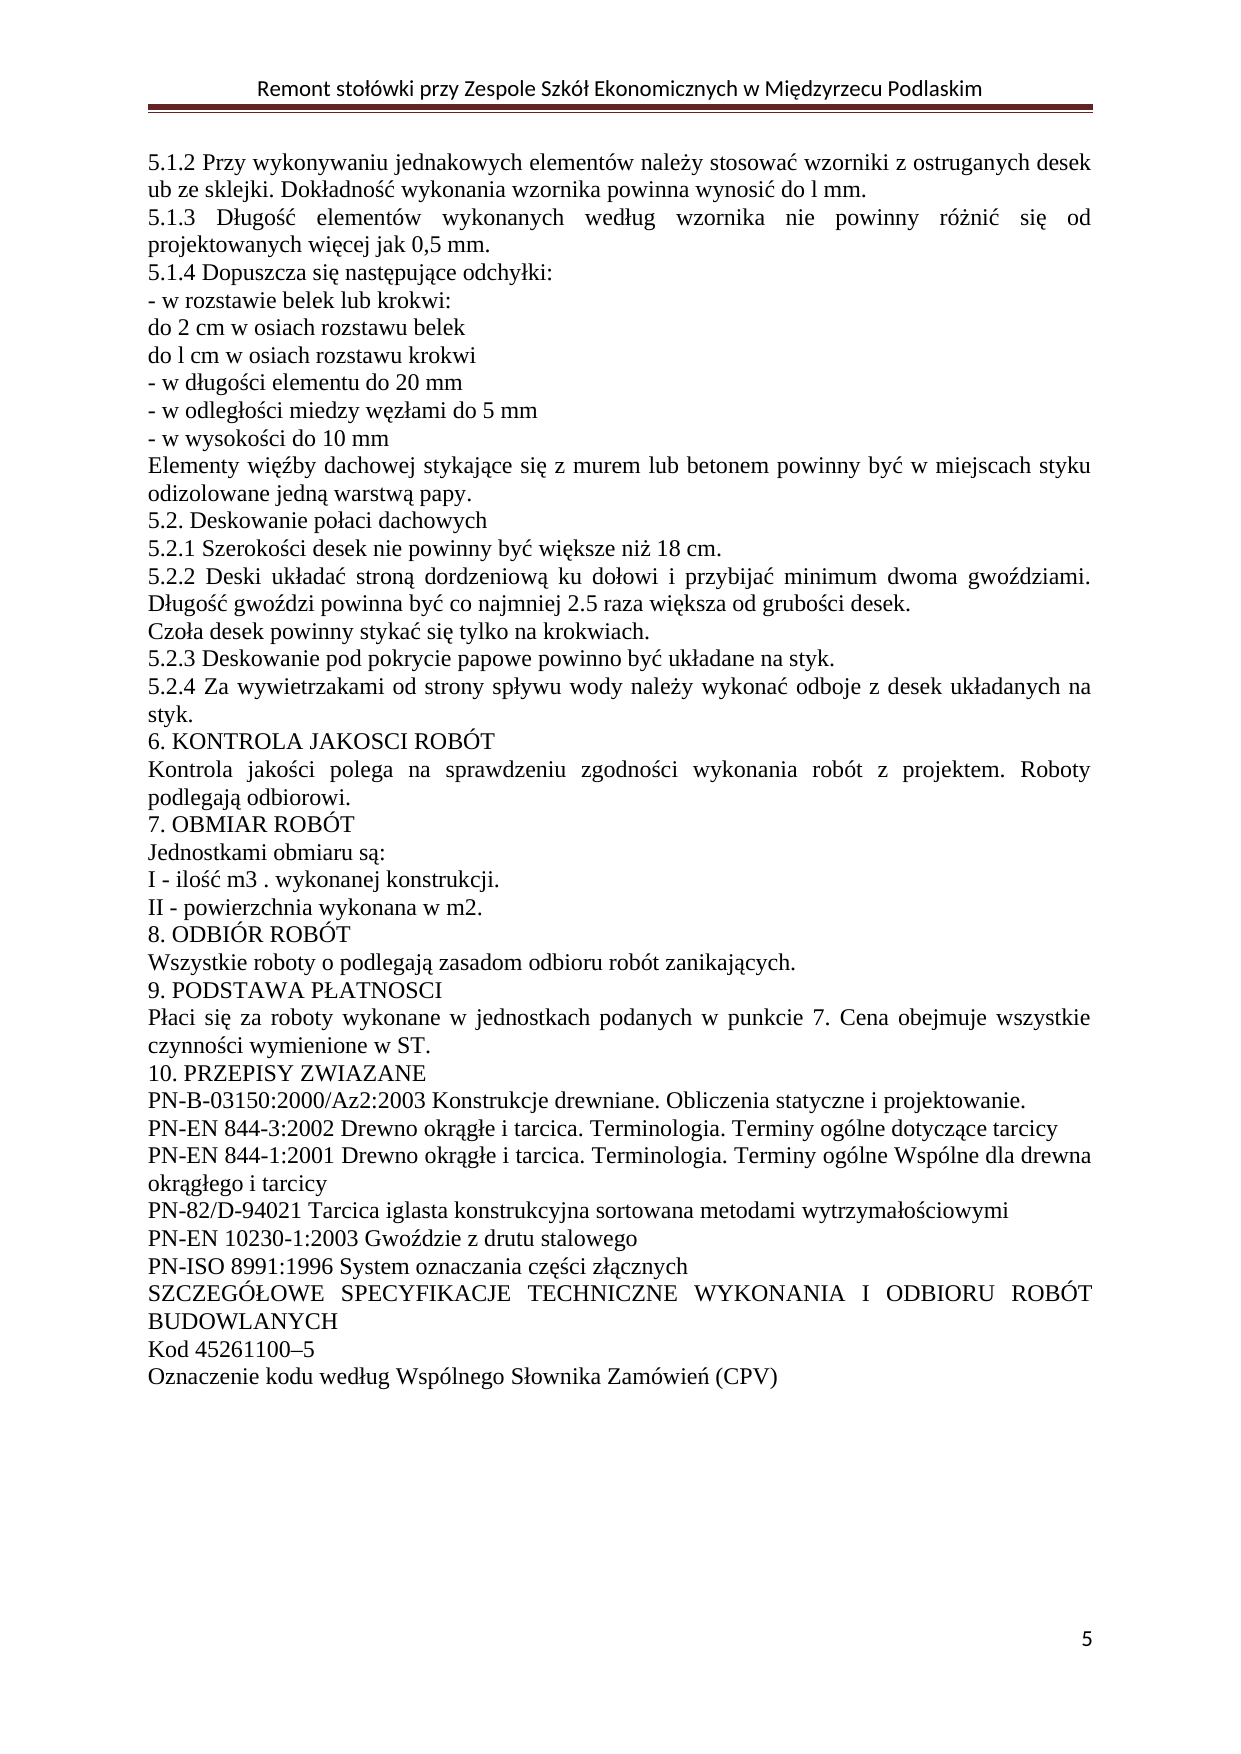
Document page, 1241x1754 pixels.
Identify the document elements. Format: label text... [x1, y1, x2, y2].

text do 2 cm w osiach rozstawu belek [148, 313, 1093, 341]
text 5.2.2 Deski układać stroną dordzeniową ku dołowi i przybijać minimum dwoma gwoździami. Długość gwoździ powinna być co najmniej 2.5 raza większa od grubości desek. [148, 562, 1093, 617]
text 5.1.4 Dopuszcza się następujące odchyłki: [148, 258, 1093, 286]
text I - ilość m3 . wykonanej konstrukcji. [148, 865, 1093, 893]
text 7. OBMIAR ROBÓT [148, 810, 1093, 838]
text Płaci się za roboty wykonane w jednostkach podanych w punkcie 7. Cena obejmuje wszystkie czynności wymienione w ST. [148, 1003, 1093, 1058]
text Wszystkie roboty o podlegają zasadom odbioru robót zanikających. [148, 948, 1093, 976]
text - w odległości miedzy węzłami do 5 mm [148, 396, 1093, 424]
text 10. PRZEPISY ZWIAZANE [148, 1058, 1093, 1086]
text Czoła desek powinny stykać się tylko na krokwiach. [148, 617, 1093, 644]
text PN-EN 10230-1:2003 Gwoździe z drutu stalowego [148, 1224, 1093, 1252]
text Kod 45261100–5 [148, 1334, 1093, 1362]
text PN-EN 844-3:2002 Drewno okrągłe i tarcica. Terminologia. Terminy ogólne dotyczące tarcicy [148, 1114, 1093, 1141]
text PN-ISO 8991:1996 System oznaczania części złącznych [148, 1252, 1093, 1279]
text do l cm w osiach rozstawu krokwi [148, 341, 1093, 368]
text Kontrola jakości polega na sprawdzeniu zgodności wykonania robót z projektem. Roboty podlegają odbiorowi. [148, 755, 1093, 810]
text Jednostkami obmiaru są: [148, 838, 1093, 865]
text 5.2.1 Szerokości desek nie powinny być większe niż 18 cm. [148, 534, 1093, 562]
text Elementy więźby dachowej stykające się z murem lub betonem powinny być w miejscach styku odizolowane jedną warstwą papy. [148, 451, 1093, 506]
text - w rozstawie belek lub krokwi: [148, 286, 1093, 313]
text II - powierzchnia wykonana w m2. [148, 893, 1093, 921]
text SZCZEGÓŁOWE SPECYFIKACJE TECHNICZNE WYKONANIA I ODBIORU ROBÓT BUDOWLANYCH [148, 1279, 1093, 1334]
text 9. PODSTAWA PŁATNOSCI [148, 976, 1093, 1003]
text PN-82/D-94021 Tarcica iglasta konstrukcyjna sortowana metodami wytrzymałościowymi [148, 1197, 1093, 1224]
text 8. ODBIÓR ROBÓT [148, 921, 1093, 948]
text Oznaczenie kodu według Wspólnego Słownika Zamówień (CPV) [148, 1362, 1093, 1390]
text 5.1.2 Przy wykonywaniu jednakowych elementów należy stosować wzorniki z ostruganych desek ub ze sklejki. Dokładność wykonania wzornika powinna wynosić do l mm. [148, 148, 1093, 203]
text - w wysokości do 10 mm [148, 424, 1093, 451]
text PN-B-03150:2000/Az2:2003 Konstrukcje drewniane. Obliczenia statyczne i projektowanie. [148, 1086, 1093, 1114]
text 5.2.4 Za wywietrzakami od strony spływu wody należy wykonać odboje z desek układanych na styk. [148, 672, 1093, 727]
text 5.1.3 Długość elementów wykonanych według wzornika nie powinny różnić się od projektowanych więcej jak 0,5 mm. [148, 203, 1093, 258]
text - w długości elementu do 20 mm [148, 368, 1093, 396]
text 5.2.3 Deskowanie pod pokrycie papowe powinno być układane na styk. [148, 644, 1093, 672]
text 5.2. Deskowanie połaci dachowych [148, 506, 1093, 534]
text 6. KONTROLA JAKOSCI ROBÓT [148, 727, 1093, 755]
text PN-EN 844-1:2001 Drewno okrągłe i tarcica. Terminologia. Terminy ogólne Wspólne dla drewna okrągłego i tarcicy [148, 1141, 1093, 1197]
